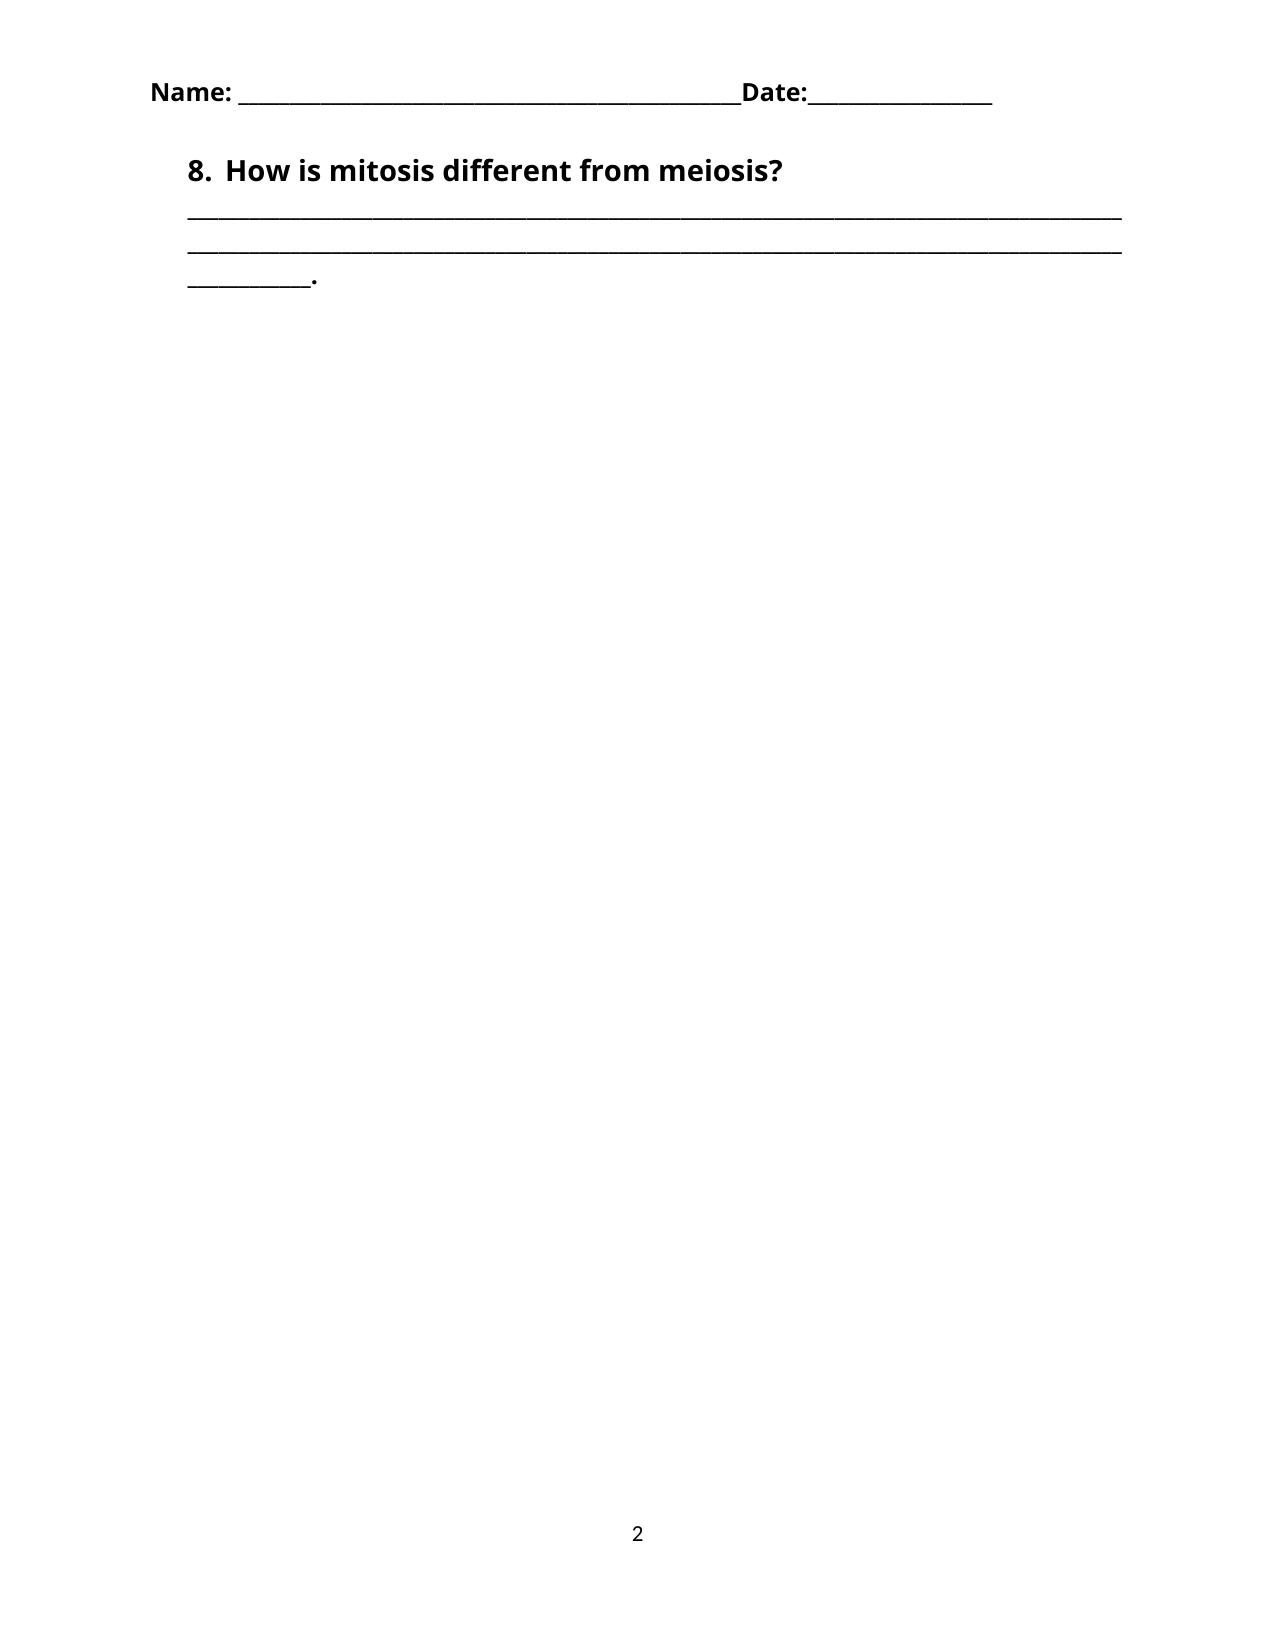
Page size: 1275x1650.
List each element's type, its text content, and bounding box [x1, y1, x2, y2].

text __________________________________________________________________________________________________________________________________________________________________________________________________. [187, 190, 1125, 292]
list How is mitosis different from meiosis? [187, 150, 1125, 190]
